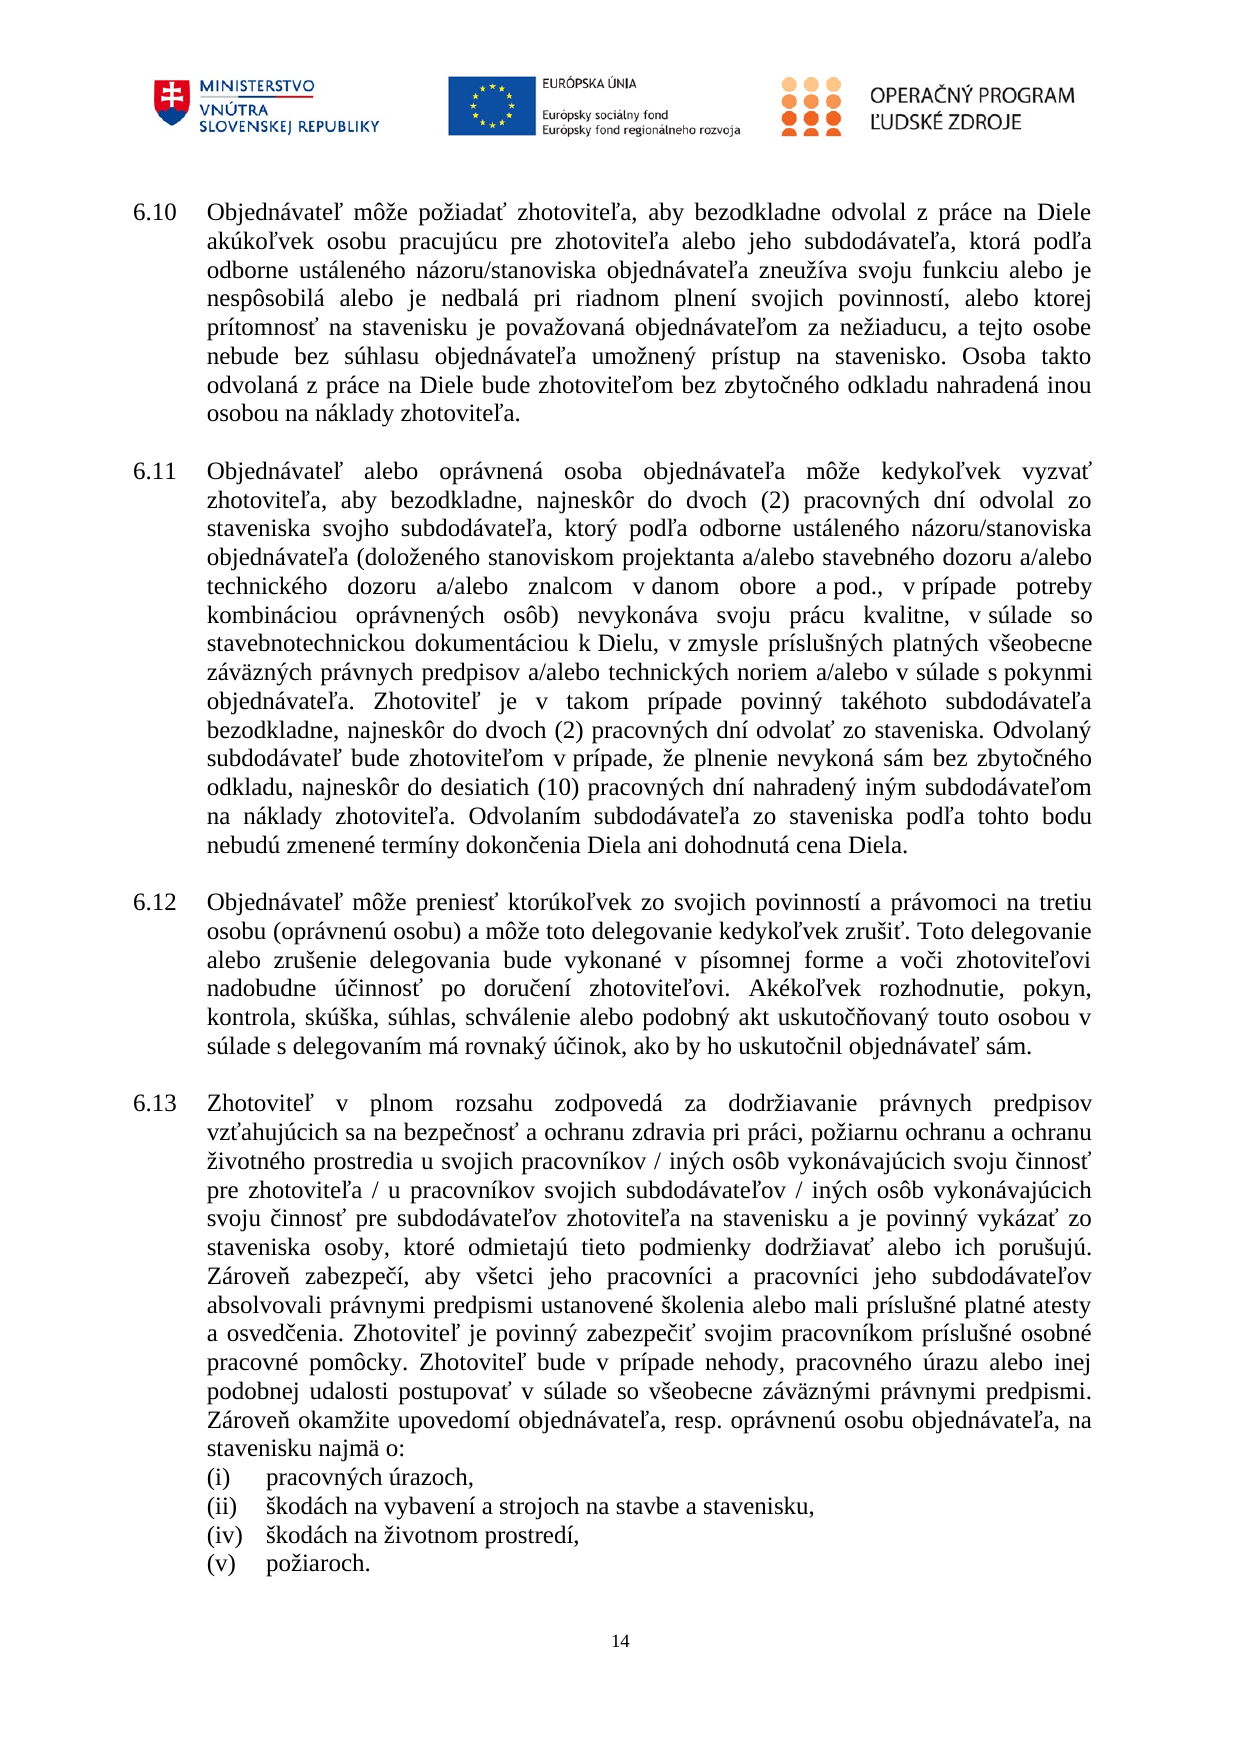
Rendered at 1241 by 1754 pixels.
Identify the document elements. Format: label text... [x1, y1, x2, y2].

text 6.10 Objednávateľ môže požiadať zhotoviteľa, aby bezodkladne odvolal z práce na Diele akúkoľvek osobu pracujúcu pre zhotoviteľa alebo jeho subdodávateľa, ktorá podľa odborne ustáleného názoru/stanoviska objednávateľa zneužíva svoju funkciu alebo je nespôsobilá alebo je nedbalá pri riadnom plnení svojich povinností, alebo ktorej prítomnosť na stavenisku je považovaná objednávateľom za nežiaducu, a tejto osobe nebude bez súhlasu objednávateľa umožnený prístup na stavenisko. Osoba takto odvolaná z práce na Diele bude zhotoviteľom bez zbytočného odkladu nahradená inou osobou na náklady zhotoviteľa. [133, 197, 1093, 427]
text (i) pracovných úrazoch, [207, 1462, 1093, 1491]
text 6.11 Objednávateľ alebo oprávnená osoba objednávateľa môže kedykoľvek vyzvať zhotoviteľa, aby bezodkladne, najneskôr do dvoch (2) pracovných dní odvolal zo staveniska svojho subdodávateľa, ktorý podľa odborne ustáleného názoru/stanoviska objednávateľa (doloženého stanoviskom projektanta a/alebo stavebného dozoru a/alebo technického dozoru a/alebo znalcom v danom obore a pod., v prípade potreby kombináciou oprávnených osôb) nevykonáva svoju prácu kvalitne, v súlade so stavebnotechnickou dokumentáciou k Dielu, v zmysle príslušných platných všeobecne záväzných právnych predpisov a/alebo technických noriem a/alebo v súlade s pokynmi objednávateľa. Zhotoviteľ je v takom prípade povinný takéhoto subdodávateľa bezodkladne, najneskôr do dvoch (2) pracovných dní odvolať zo staveniska. Odvolaný subdodávateľ bude zhotoviteľom v prípade, že plnenie nevykoná sám bez zbytočného odkladu, najneskôr do desiatich (10) pracovných dní nahradený iným subdodávateľom na náklady zhotoviteľa. Odvolaním subdodávateľa zo staveniska podľa tohto bodu nebudú zmenené termíny dokončenia Diela ani dohodnutá cena Diela. [133, 456, 1093, 858]
list požiaroch. [207, 1548, 1093, 1577]
list škodách na životnom prostredí, [207, 1520, 1093, 1548]
picture [147, 73, 1093, 140]
text (ii) škodách na vybavení a strojoch na stavbe a stavenisku, [207, 1491, 1093, 1520]
text 6.12 Objednávateľ môže preniesť ktorúkoľvek zo svojich povinností a právomoci na tretiu osobu (oprávnenú osobu) a môže toto delegovanie kedykoľvek zrušiť. Toto delegovanie alebo zrušenie delegovania bude vykonané v písomnej forme a voči zhotoviteľovi nadobudne účinnosť po doručení zhotoviteľovi. Akékoľvek rozhodnutie, pokyn, kontrola, skúška, súhlas, schválenie alebo podobný akt uskutočňovaný touto osobou v súlade s delegovaním má rovnaký účinok, ako by ho uskutočnil objednávateľ sám. [133, 887, 1093, 1060]
text 6.13 Zhotoviteľ v plnom rozsahu zodpovedá za dodržiavanie právnych predpisov vzťahujúcich sa na bezpečnosť a ochranu zdravia pri práci, požiarnu ochranu a ochranu životného prostredia u svojich pracovníkov / iných osôb vykonávajúcich svoju činnosť pre zhotoviteľa / u pracovníkov svojich subdodávateľov / iných osôb vykonávajúcich svoju činnosť pre subdodávateľov zhotoviteľa na stavenisku a je povinný vykázať zo staveniska osoby, ktoré odmietajú tieto podmienky dodržiavať alebo ich porušujú. Zároveň zabezpečí, aby všetci jeho pracovníci a pracovníci jeho subdodávateľov absolvovali právnymi predpismi ustanovené školenia alebo mali príslušné platné atesty a osvedčenia. Zhotoviteľ je povinný zabezpečiť svojim pracovníkom príslušné osobné pracovné pomôcky. Zhotoviteľ bude v prípade nehody, pracovného úrazu alebo inej podobnej udalosti postupovať v súlade so všeobecne záväznými právnymi predpismi. Zároveň okamžite upovedomí objednávateľa, resp. oprávnenú osobu objednávateľa, na stavenisku najmä o: [133, 1088, 1093, 1462]
